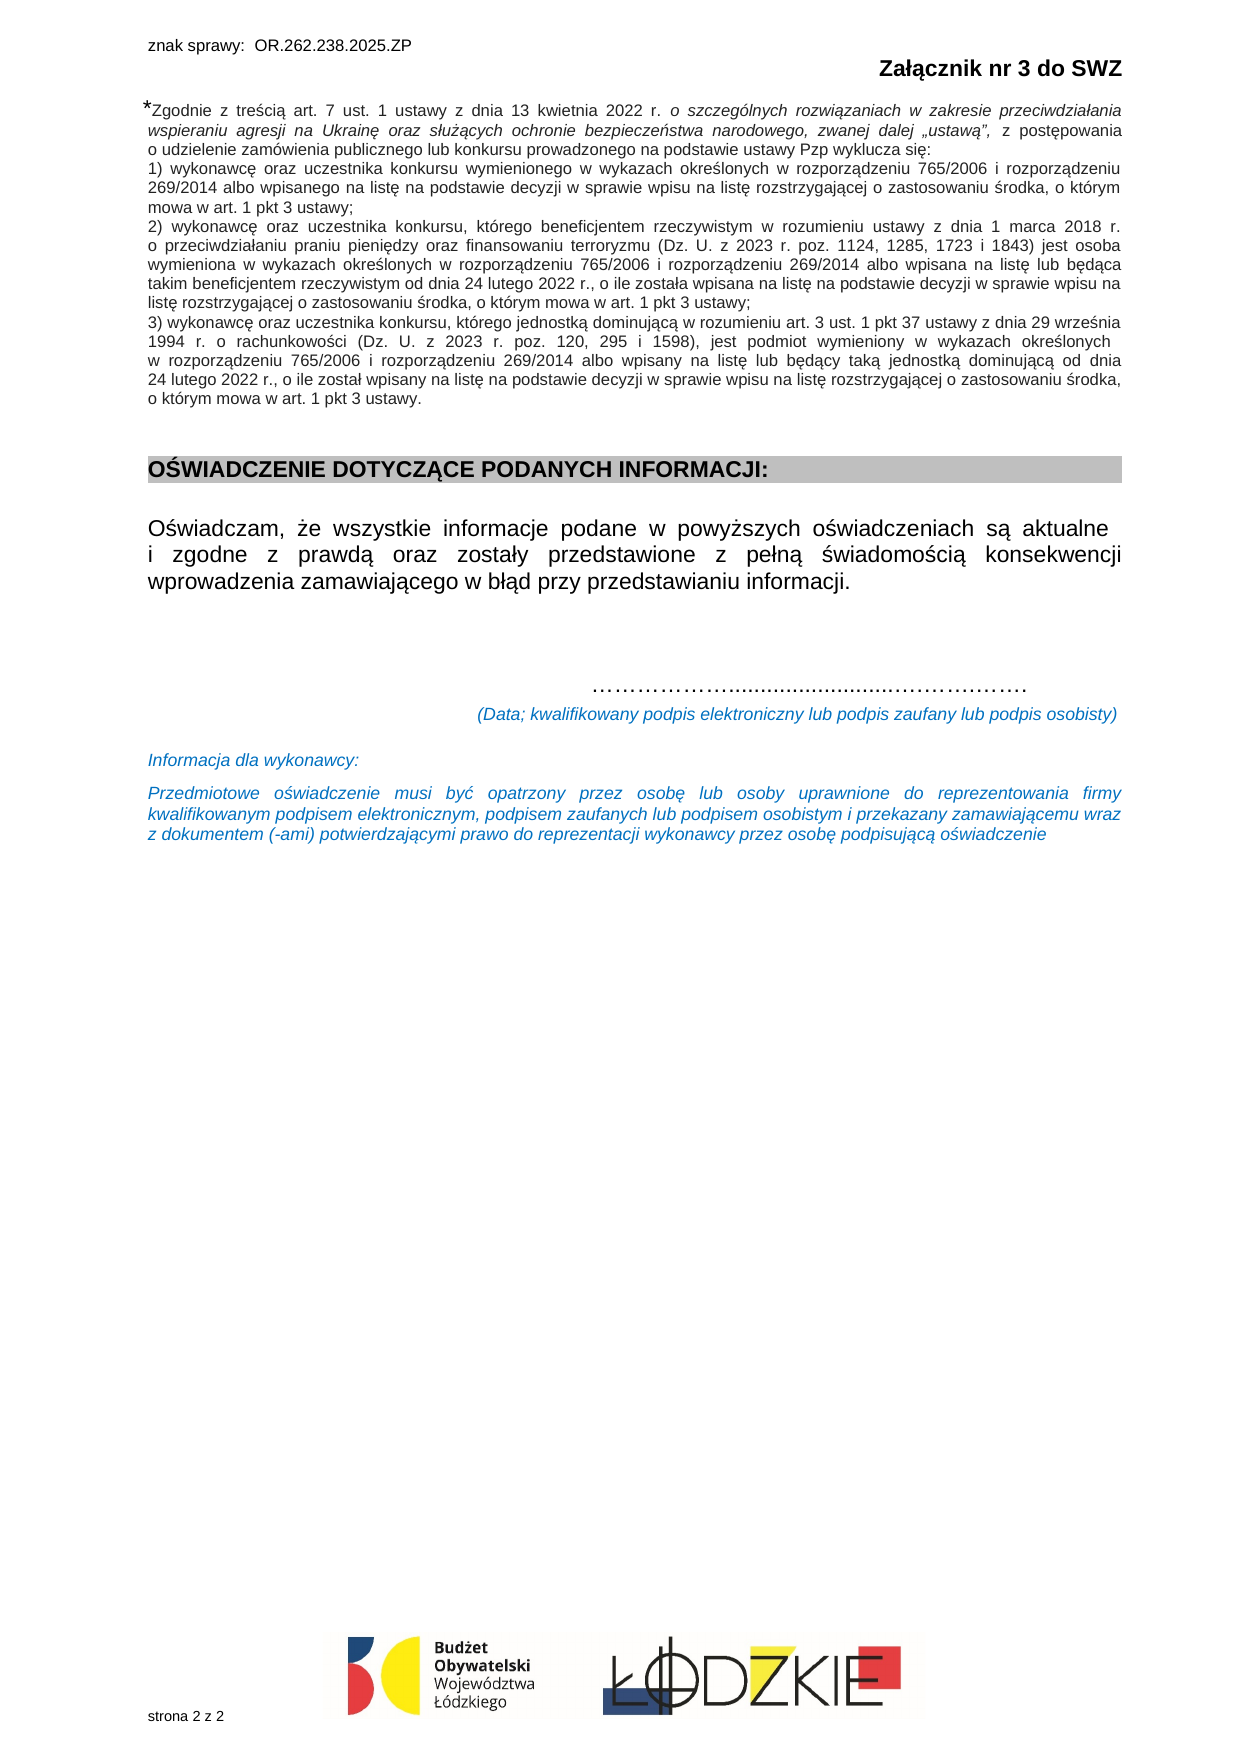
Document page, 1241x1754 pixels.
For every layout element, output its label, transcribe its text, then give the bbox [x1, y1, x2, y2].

text Informacja dla wykonawcy: [148, 750, 1122, 770]
text OŚWIADCZENIE DOTYCZĄCE PODANYCH INFORMACJI: [148, 456, 1122, 483]
text Oświadczam, że wszystkie informacje podane w powyższych oświadczeniach są aktualne i zgodne z prawdą oraz zostały przedstawione z pełną świadomością konsekwencji wprowadzenia zamawiającego w błąd przy przedstawianiu informacji. [148, 515, 1122, 594]
picture [322, 1632, 926, 1719]
text Przedmiotowe oświadczenie musi być opatrzony przez osobę lub osoby uprawnione do reprezentowania firmy kwalifikowanym podpisem elektronicznym, podpisem zaufanych lub podpisem osobistym i przekazany zamawiającemu wraz z dokumentem (-ami) potwierdzającymi prawo do reprezentacji wykonawcy przez osobę podpisującą oświadczenie [148, 783, 1122, 844]
text (Data; kwalifikowany podpis elektroniczny lub podpis zaufany lub podpis osobisty) [148, 703, 1122, 724]
text ………………..........................….…….……. [148, 671, 1122, 697]
text 3) wykonawcę oraz uczestnika konkursu, którego jednostką dominującą w rozumieniu art. 3 ust. 1 pkt 37 ustawy z dnia 29 września 1994 r. o rachunkowości (Dz. U. z 2023 r. poz. 120, 295 i 1598), jest podmiot wymieniony w wykazach określonych w rozporządzeniu 765/2006 i rozporządzeniu 269/2014 albo wpisany na listę lub będący taką jednostką dominującą od dnia 24 lutego 2022 r., o ile został wpisany na listę na podstawie decyzji w sprawie wpisu na listę rozstrzygającej o zastosowaniu środka, o którym mowa w art. 1 pkt 3 ustawy. [148, 312, 1122, 408]
text *Zgodnie z treścią art. 7 ust. 1 ustawy z dnia 13 kwietnia 2022 r. o szczególnych rozwiązaniach w zakresie przeciwdziałania wspieraniu agresji na Ukrainę oraz służących ochronie bezpieczeństwa narodowego, zwanej dalej „ustawą”, z postępowania o udzielenie zamówienia publicznego lub konkursu prowadzonego na podstawie ustawy Pzp wyklucza się: [133, 94, 1122, 159]
text 2) wykonawcę oraz uczestnika konkursu, którego beneficjentem rzeczywistym w rozumieniu ustawy z dnia 1 marca 2018 r. o przeciwdziałaniu praniu pieniędzy oraz finansowaniu terroryzmu (Dz. U. z 2023 r. poz. 1124, 1285, 1723 i 1843) jest osoba wymieniona w wykazach określonych w rozporządzeniu 765/2006 i rozporządzeniu 269/2014 albo wpisana na listę lub będąca takim beneficjentem rzeczywistym od dnia 24 lutego 2022 r., o ile została wpisana na listę na podstawie decyzji w sprawie wpisu na listę rozstrzygającej o zastosowaniu środka, o którym mowa w art. 1 pkt 3 ustawy; [148, 217, 1122, 312]
text 1) wykonawcę oraz uczestnika konkursu wymienionego w wykazach określonych w rozporządzeniu 765/2006 i rozporządzeniu 269/2014 albo wpisanego na listę na podstawie decyzji w sprawie wpisu na listę rozstrzygającej o zastosowaniu środka, o którym mowa w art. 1 pkt 3 ustawy; [148, 159, 1122, 217]
